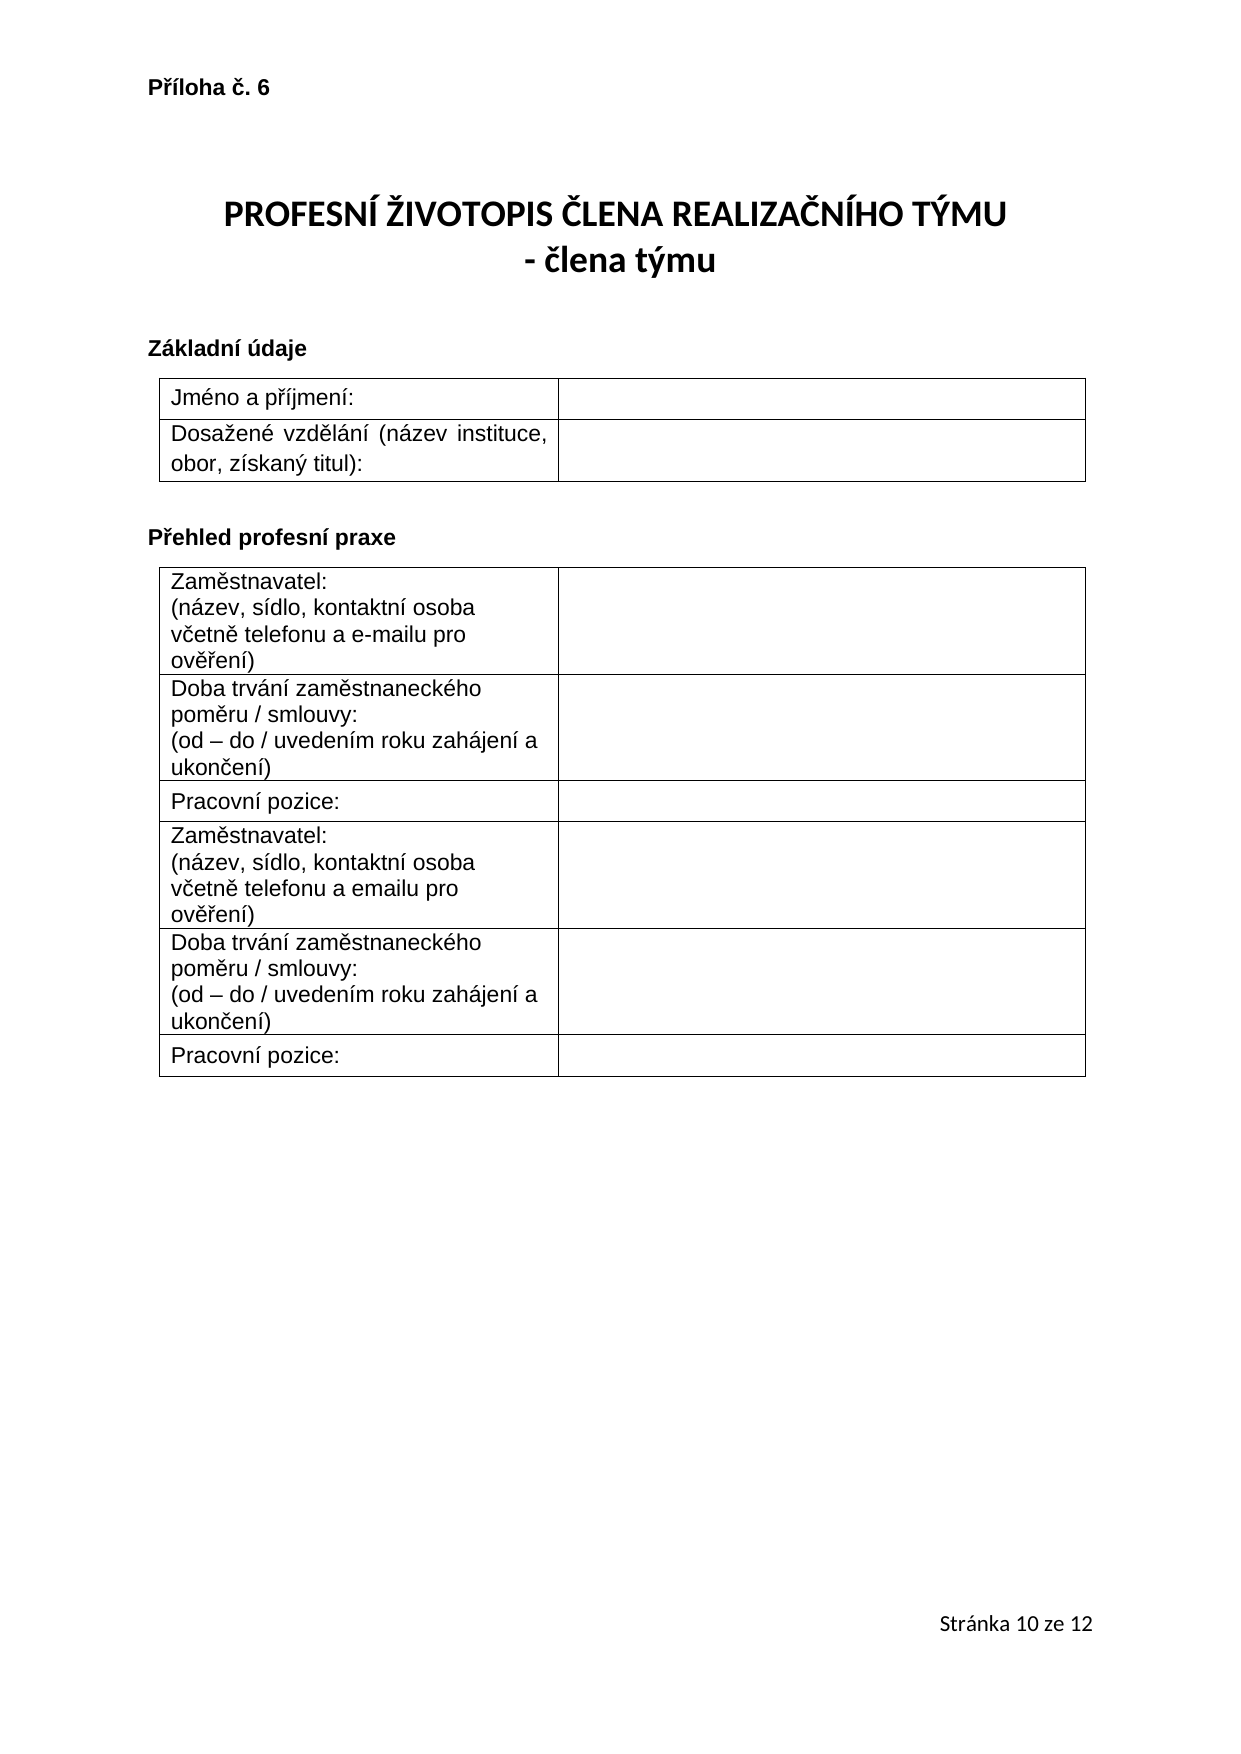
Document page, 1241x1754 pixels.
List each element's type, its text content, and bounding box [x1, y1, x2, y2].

text Přehled profesní praxe [148, 524, 1093, 551]
table_cell Pracovní pozice: [160, 781, 558, 821]
table_header [559, 379, 1085, 419]
table_cell [559, 929, 1085, 1034]
table_cell [559, 1035, 1085, 1076]
table_cell [559, 781, 1085, 821]
table_cell Doba trvání zaměstnaneckého poměru / smlouvy: (od – do / uvedením roku zahájení a ukončení) [160, 929, 558, 1034]
table_cell [559, 675, 1085, 780]
table_cell Zaměstnavatel: (název, sídlo, kontaktní osoba včetně telefonu a emailu pro ověření) [160, 822, 558, 928]
table_cell Pracovní pozice: [160, 1035, 558, 1076]
table_cell Dosažené vzdělání (název instituce, obor, získaný titul): [160, 420, 558, 481]
table_cell [559, 822, 1085, 928]
table_cell [559, 420, 1085, 481]
table_cell Doba trvání zaměstnaneckého poměru / smlouvy: (od – do / uvedením roku zahájení a ukončení) [160, 675, 558, 780]
text PROFESNÍ ŽIVOTOPIS ČLENA REALIZAČNÍHO TÝMU - člena týmu [148, 190, 1093, 282]
table_header [559, 568, 1085, 673]
table_header Zaměstnavatel: (název, sídlo, kontaktní osoba včetně telefonu a e-mailu pro ověření) [160, 568, 558, 673]
text Základní údaje [148, 335, 1093, 361]
table_header Jméno a příjmení: [160, 379, 558, 419]
